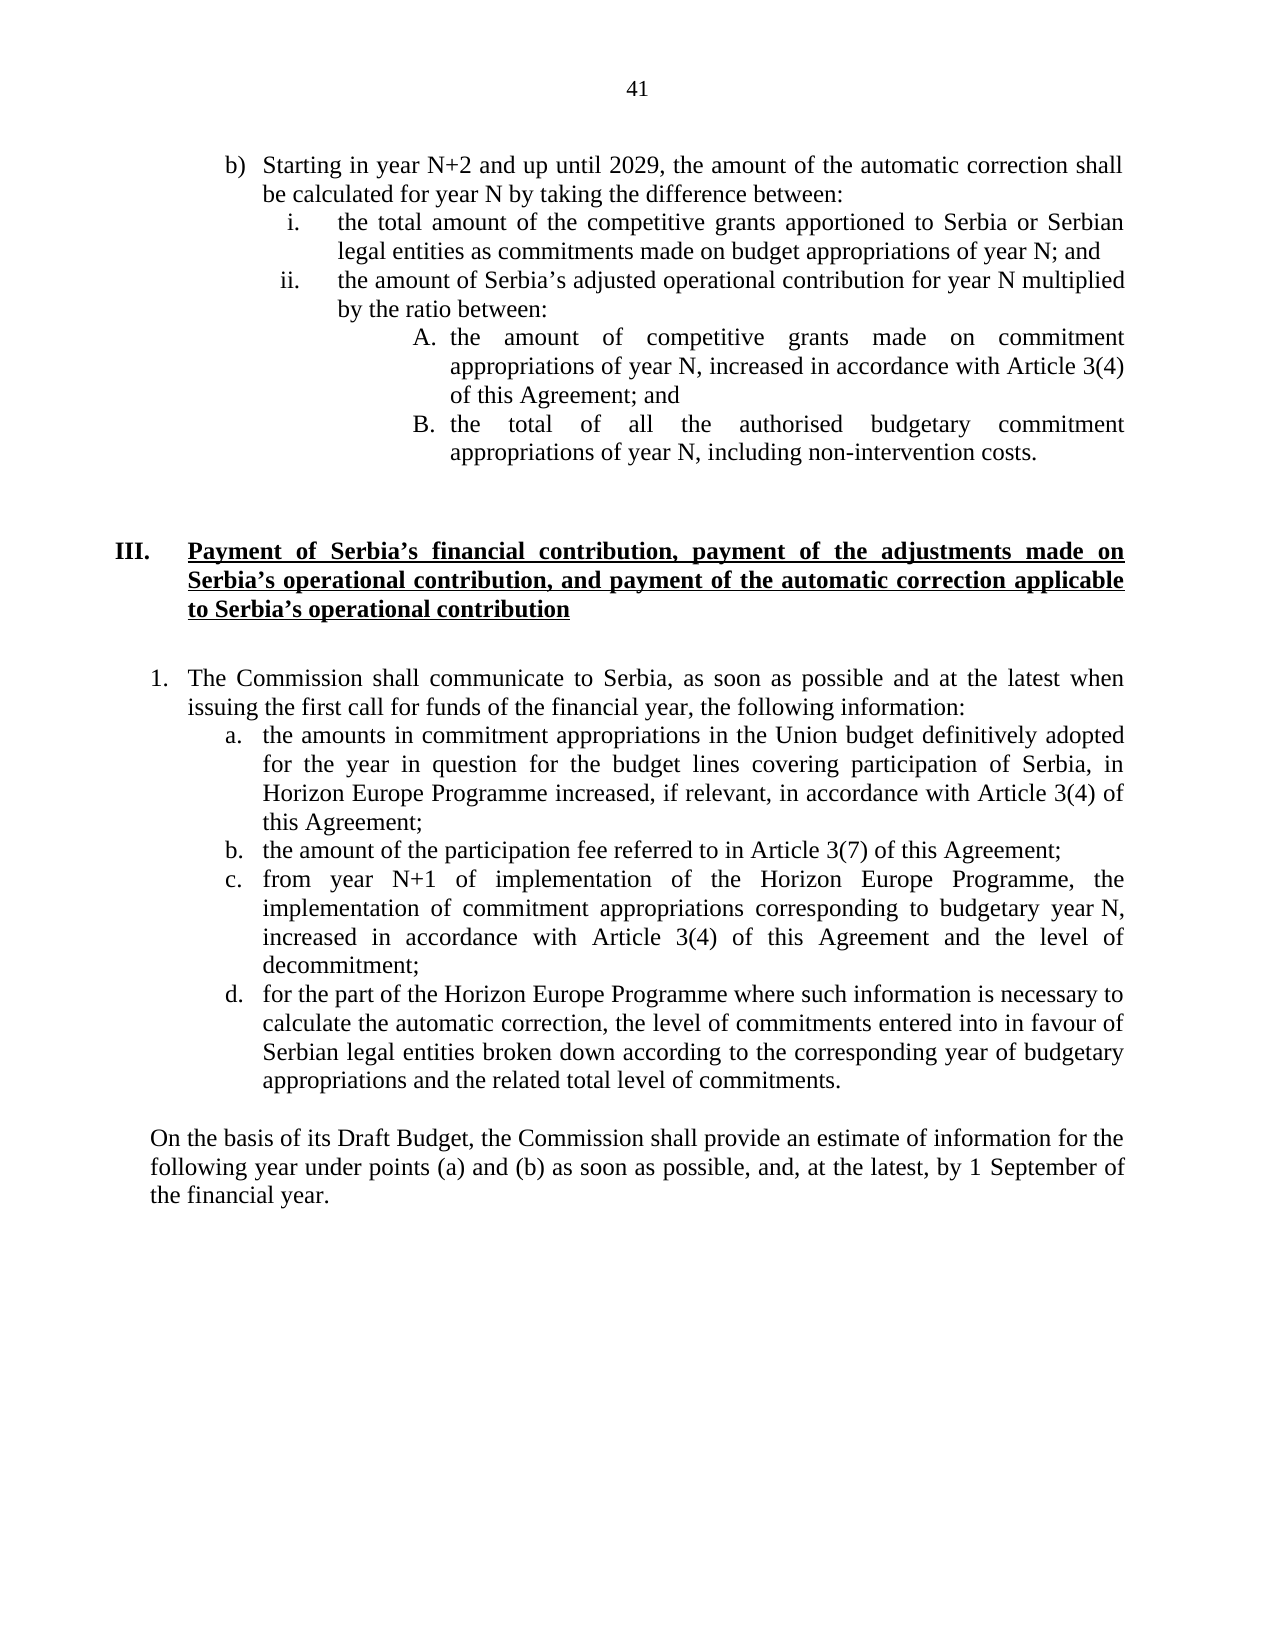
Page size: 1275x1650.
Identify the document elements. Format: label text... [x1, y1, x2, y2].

list for the part of the Horizon Europe Programme where such information is necessary to calculate the automatic correction, the level of commitments entered into in favour of Serbian legal entities broken down according to the corresponding year of budgetary appropriations and the related total level of commitments. [225, 979, 1125, 1094]
list the amount of Serbia’s adjusted operational contribution for year N multiplied by the ratio between: [300, 265, 1125, 322]
text On the basis of its Draft Budget, the Commission shall provide an estimate of information for the following year under points (a) and (b) as soon as possible, and, at the latest, by 1 September of the financial year. [150, 1123, 1125, 1209]
list the total amount of the competitive grants apportioned to Serbia or Serbian legal entities as commitments made on budget appropriations of year N; and [300, 207, 1125, 265]
list the amount of the participation fee referred to in Article 3(7) of this Agreement; [225, 836, 1125, 864]
list Payment of Serbia’s financial contribution, payment of the adjustments made on Serbia’s operational contribution, and payment of the automatic correction applicable to Serbia’s operational contribution [150, 536, 1125, 622]
list Starting in year N+2 and up until 2029, the amount of the automatic correction shall be calculated for year N by taking the difference between: [225, 150, 1125, 207]
list the amounts in commitment appropriations in the Union budget definitively adopted for the year in question for the budget lines covering participation of Serbia, in Horizon Europe Programme increased, if relevant, in accordance with Article 3(4) of this Agreement; [225, 721, 1125, 836]
list from year N+1 of implementation of the Horizon Europe Programme, the implementation of commitment appropriations corresponding to budgetary year N, increased in accordance with Article 3(4) of this Agreement and the level of decommitment; [225, 864, 1125, 979]
list The Commission shall communicate to Serbia, as soon as possible and at the latest when issuing the first call for funds of the financial year, the following information: [150, 663, 1125, 721]
list the amount of competitive grants made on commitment appropriations of year N, increased in accordance with Article 3(4) of this Agreement; and [412, 322, 1125, 409]
list the total of all the authorised budgetary commitment appropriations of year N, including non-intervention costs. [412, 409, 1125, 466]
